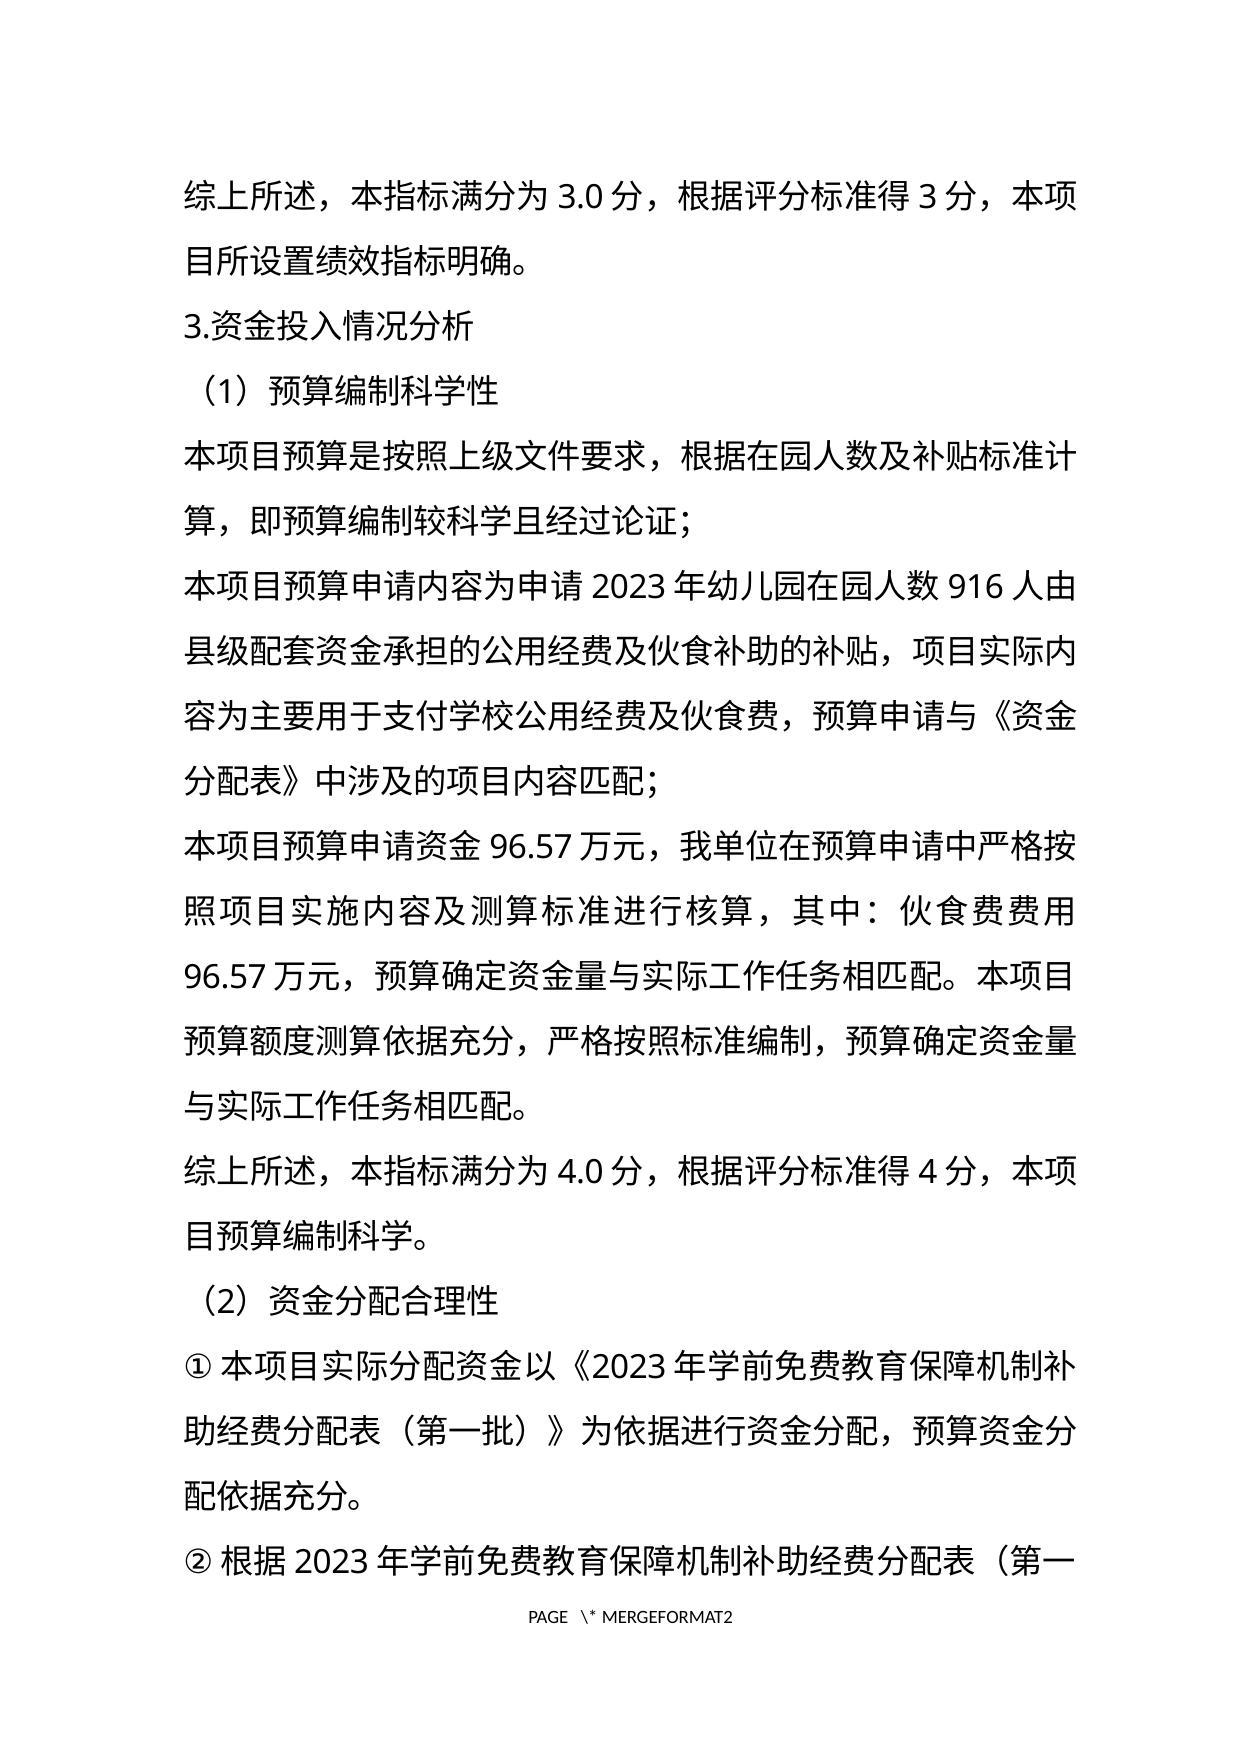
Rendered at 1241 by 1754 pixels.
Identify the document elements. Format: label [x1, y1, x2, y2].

text [183, 162, 1078, 1592]
